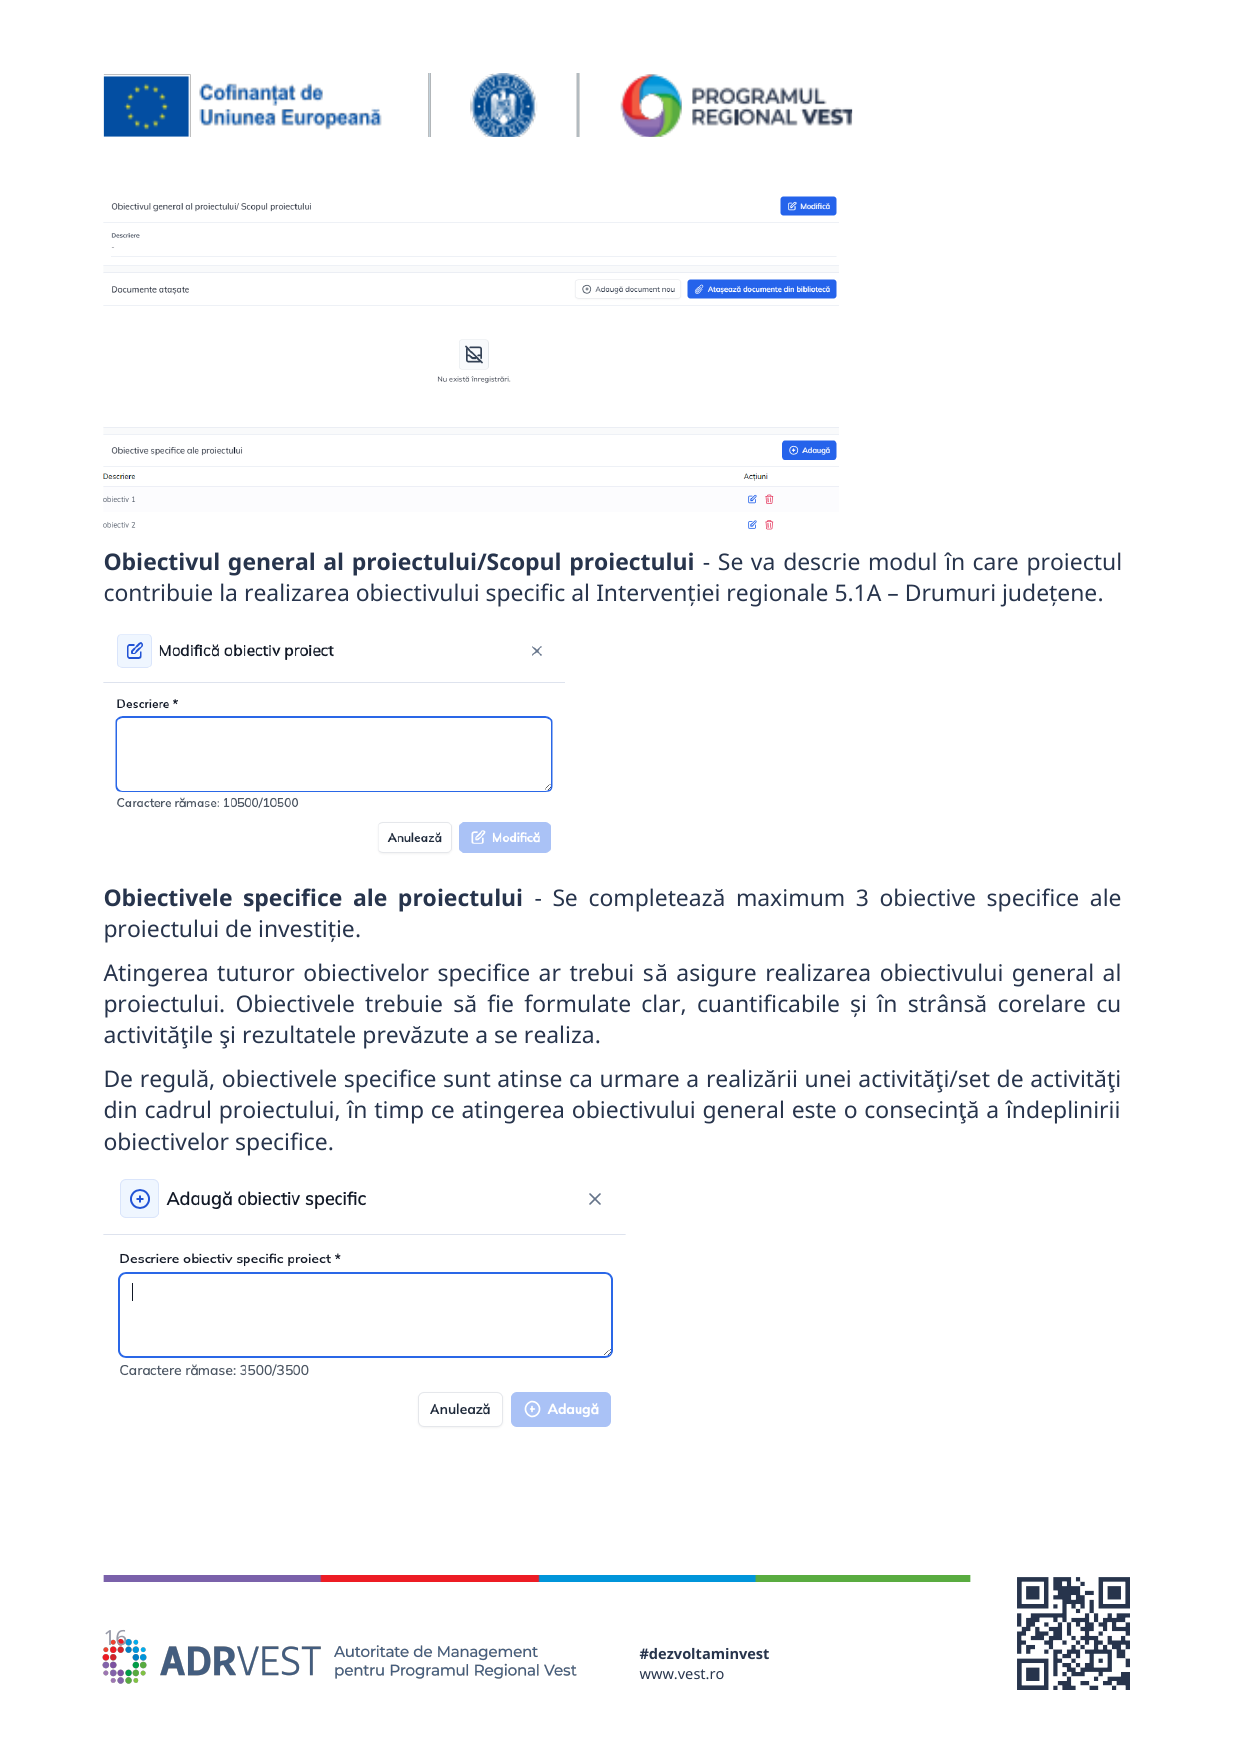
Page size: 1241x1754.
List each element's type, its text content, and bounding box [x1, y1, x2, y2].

text Atingerea tuturor obiectivelor specifice ar trebui să asigure realizarea obiectivului general al proiectului. Obiectivele trebuie să fie formulate clar, cuantificabile și în strânsă corelare cu activităţile şi rezultatele prevăzute a se realiza. [103, 957, 1122, 1050]
text De regulă, obiectivele specifice sunt atinse ca urmare a realizării unei activităţi/set de activităţi din cadrul proiectului, în timp ce atingerea obiectivului general este o consecinţă a îndeplinirii obiectivelor specifice. [103, 1063, 1122, 1157]
picture [103, 621, 565, 870]
text Obiectivul general al proiectului/Scopul proiectului - Se va descrie modul în care proiectul contribuie la realizarea obiectivului specific al Intervenției regionale 5.1A – Drumuri județene. [103, 546, 1122, 609]
picture [93, 1636, 582, 1687]
picture [103, 1169, 626, 1442]
picture [103, 191, 839, 534]
picture [118, 1637, 124, 1644]
text Obiectivele specifice ale proiectului - Se completează maximum 3 obiective specifice ale proiectului de investiție. [103, 882, 1122, 944]
picture [1008, 1568, 1139, 1699]
